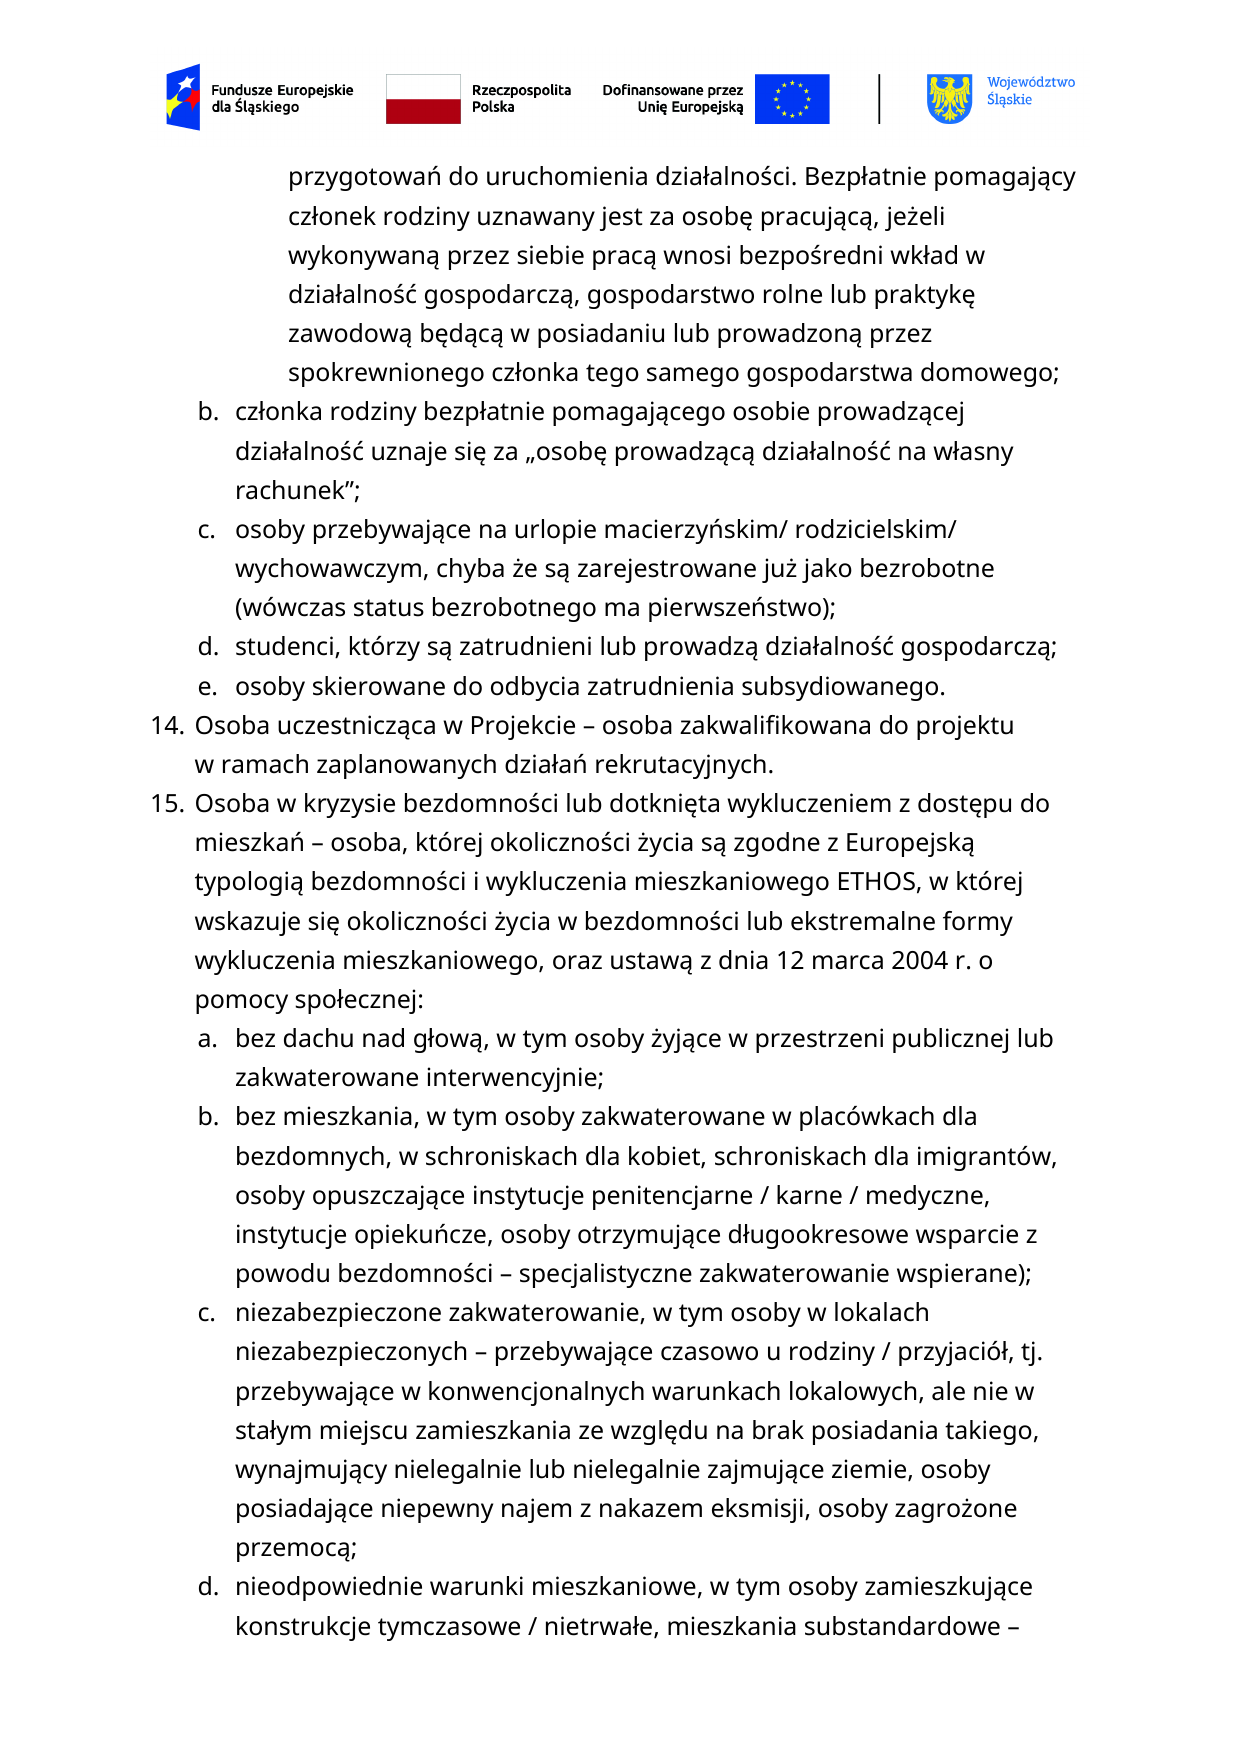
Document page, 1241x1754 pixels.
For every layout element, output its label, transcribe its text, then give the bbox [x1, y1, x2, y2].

picture [150, 47, 1091, 147]
list studenci, którzy są zatrudnieni lub prowadzą działalność gospodarczą; [197, 629, 1090, 663]
list Osoba w kryzysie bezdomności lub dotknięta wykluczeniem z dostępu do mieszkań – osoba, której okoliczności życia są zgodne z Europejską typologią bezdomności i wykluczenia mieszkaniowego ETHOS, w której wskazuje się okoliczności życia w bezdomności lub ekstremalne formy wykluczenia mieszkaniowego, oraz ustawą z dnia 12 marca 2004 r. o pomocy społecznej: [150, 786, 1090, 1016]
list członka rodziny bezpłatnie pomagającego osobie prowadzącej działalność uznaje się za „osobę prowadzącą działalność na własny rachunek”; [197, 394, 1090, 506]
list bez dachu nad głową, w tym osoby żyjące w przestrzeni publicznej lub zakwaterowane interwencyjnie; [197, 1021, 1090, 1094]
list niezabezpieczone zakwaterowanie, w tym osoby w lokalach niezabezpieczonych – przebywające czasowo u rodziny / przyjaciół, tj. przebywające w konwencjonalnych warunkach lokalowych, ale nie w stałym miejscu zamieszkania ze względu na brak posiadania takiego, wynajmujący nielegalnie lub nielegalnie zajmujące ziemie, osoby posiadające niepewny najem z nakazem eksmisji, osoby zagrożone przemocą; [197, 1295, 1090, 1564]
list Osoba uczestnicząca w Projekcie – osoba zakwalifikowana do projektu w ramach zaplanowanych działań rekrutacyjnych. [150, 707, 1090, 781]
list bez mieszkania, w tym osoby zakwaterowane w placówkach dla bezdomnych, w schroniskach dla kobiet, schroniskach dla imigrantów, osoby opuszczające instytucje penitencjarne / karne / medyczne, instytucje opiekuńcze, osoby otrzymujące długookresowe wsparcie z powodu bezdomności – specjalistyczne zakwaterowanie wspierane); [197, 1099, 1090, 1290]
list osoby skierowane do odbycia zatrudnienia subsydiowanego. [197, 668, 1090, 702]
list osoby przebywające na urlopie macierzyńskim/ rodzicielskim/ wychowawczym, chyba że są zarejestrowane już jako bezrobotne (wówczas status bezrobotnego ma pierwszeństwo); [197, 512, 1090, 624]
